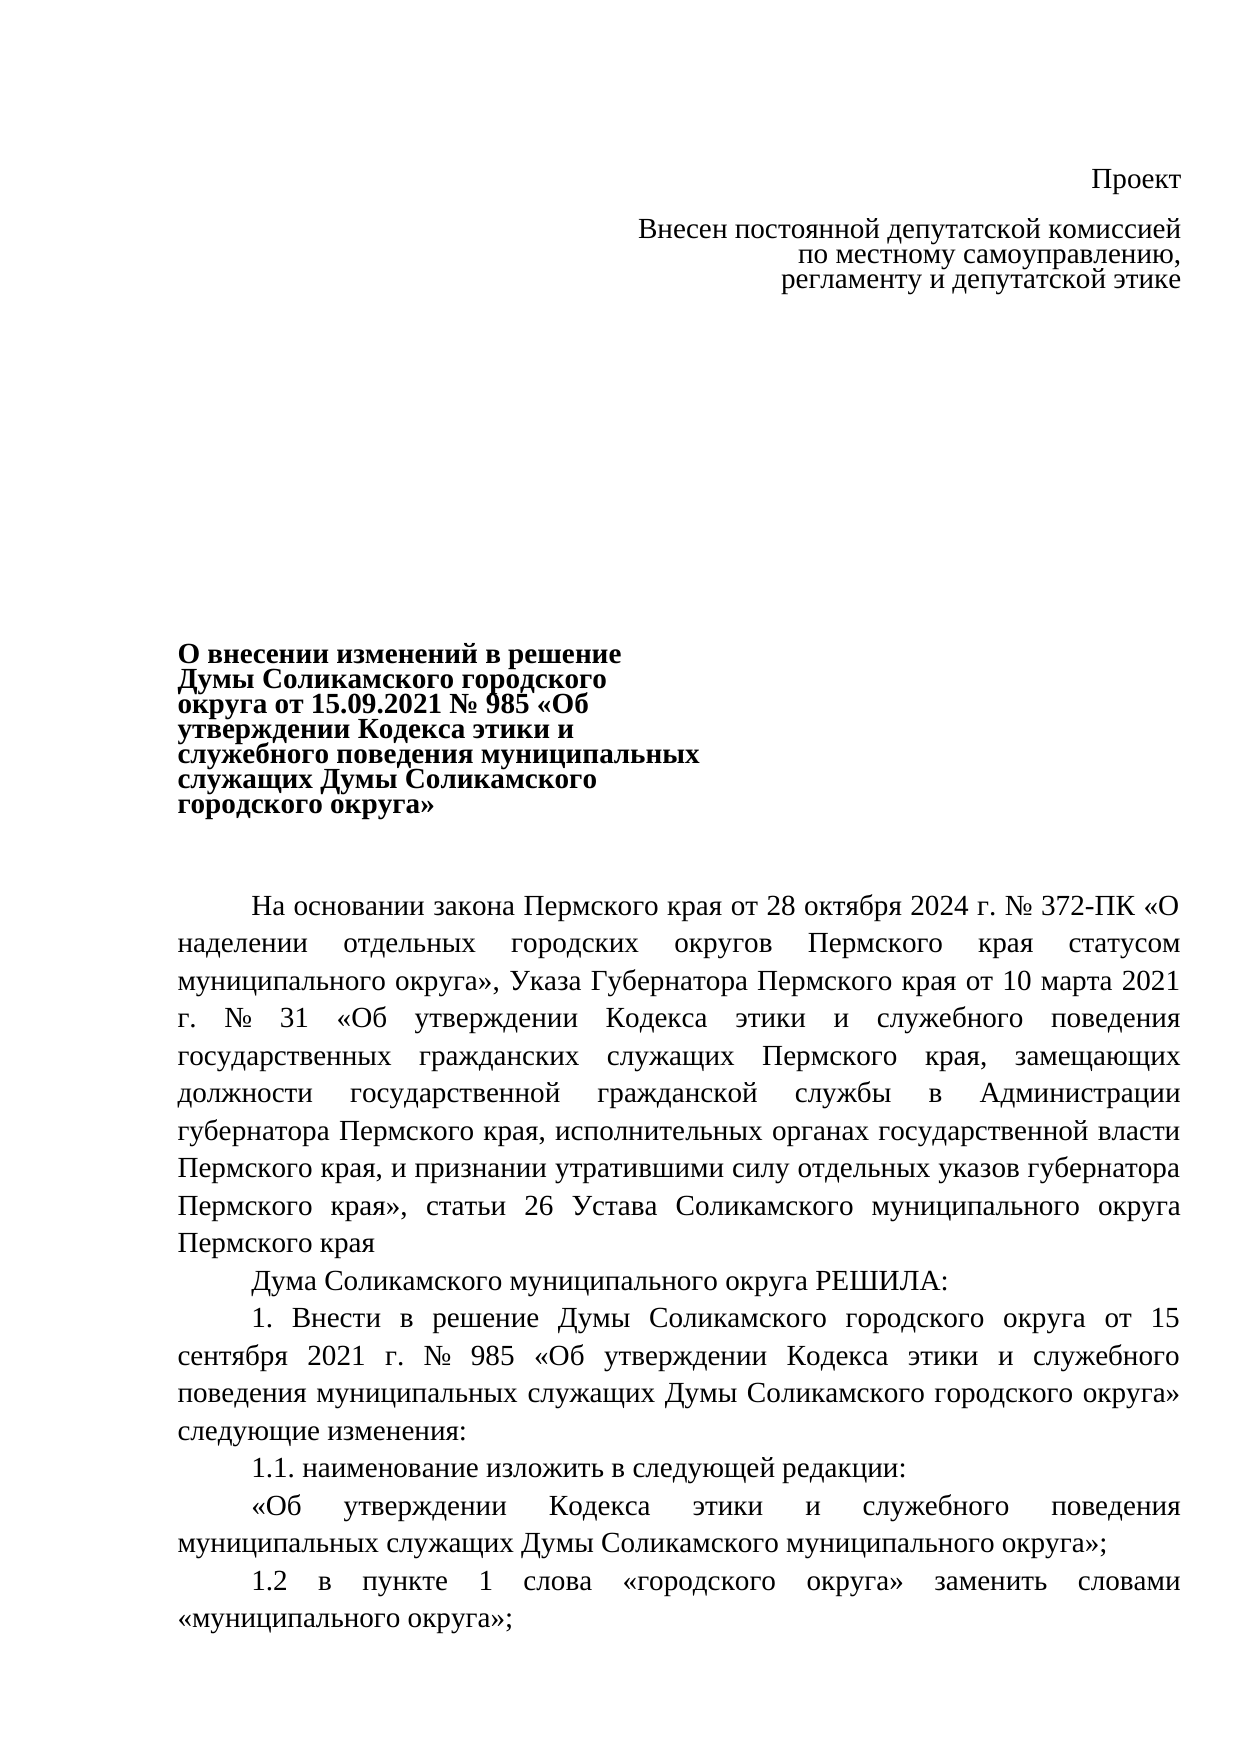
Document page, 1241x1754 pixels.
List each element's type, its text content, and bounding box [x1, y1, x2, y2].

text Дума Соликамского муниципального округа РЕШИЛА: [177, 1260, 1181, 1298]
text 1.2 в пункте 1 слова «городского округа» заменить словами «муниципального округа»; [177, 1560, 1181, 1635]
text О внесении изменений в решение Думы Соликамского городского округа от 15.09.2021 № 985 «Об утверждении Кодекса этики и служебного поведения муниципальных служащих Думы Соликамского городского округа» [177, 643, 702, 818]
text по местному самоуправлению, [177, 243, 1181, 268]
text 1. Внести в решение Думы Соликамского городского округа от 15 сентября 2021 г. № 985 «Об утверждении Кодекса этики и служебного поведения муниципальных служащих Думы Соликамского городского округа» следующие изменения: [177, 1298, 1181, 1448]
text Внесен постоянной депутатской комиссией [177, 218, 1181, 243]
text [177, 1485, 1181, 1560]
text На основании закона Пермского края от 28 октября 2024 г. № 372-ПК «О наделении отдельных городских округов Пермского края статусом муниципального округа», Указа Губернатора Пермского края от 10 марта 2021 г. № 31 «Об утверждении Кодекса этики и служебного поведения государственных гражданских служащих Пермского края, замещающих должности государственной гражданской службы в Администрации губернатора Пермского края, исполнительных органах государственной власти Пермского края, и признании утратившими силу отдельных указов губернатора Пермского края», статьи 26 Устава Соликамского муниципального округа Пермского края [177, 885, 1181, 1260]
text Проект [177, 168, 1181, 193]
text 1.1. наименование изложить в следующей редакции: [177, 1448, 1181, 1485]
text регламенту и депутатской этике [177, 268, 1181, 293]
